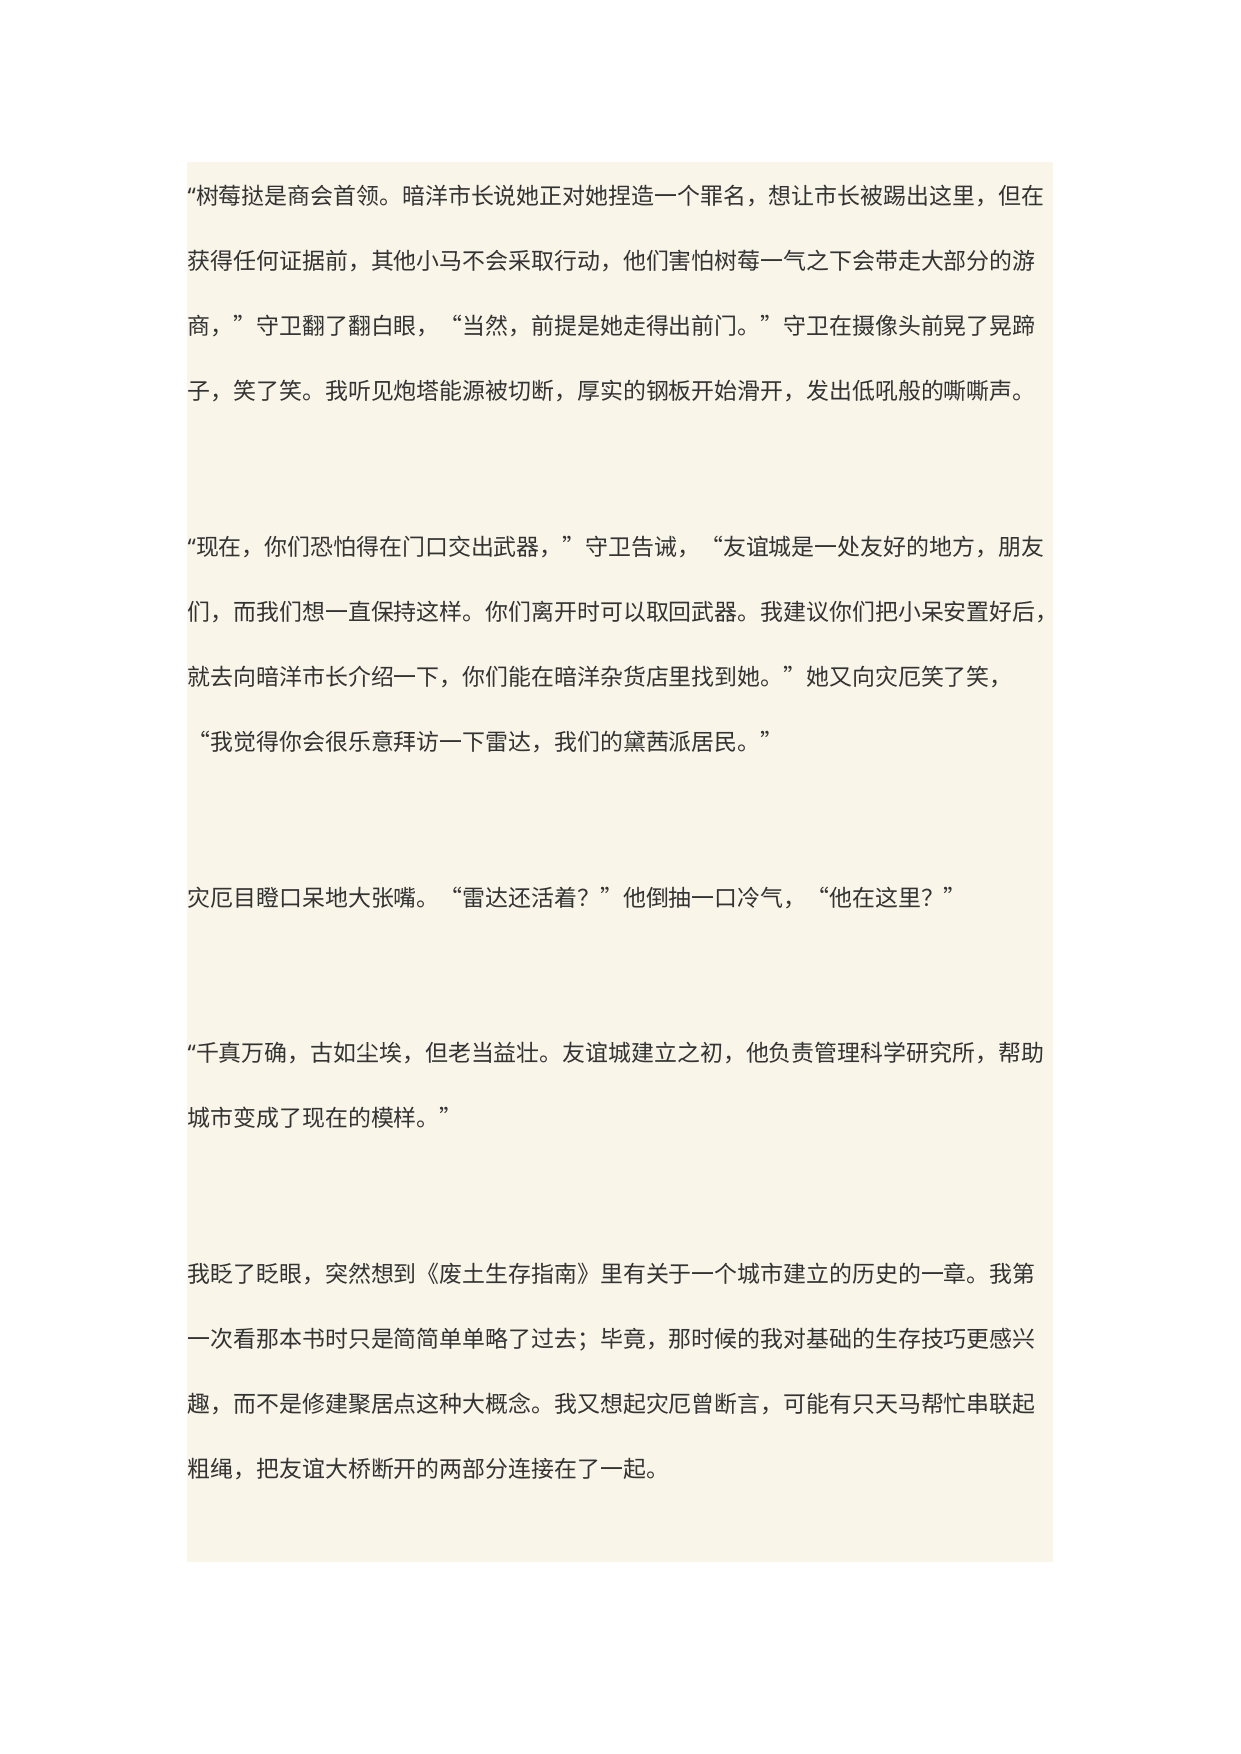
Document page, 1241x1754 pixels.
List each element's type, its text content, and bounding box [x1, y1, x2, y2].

text “千真万确，古如尘埃，但老当益壮。友谊城建立之初，他负责管理科学研究所，帮助城市变成了现在的模样。” [187, 1019, 1053, 1149]
text “树莓挞是商会首领。暗洋市长说她正对她捏造一个罪名，想让市长被踢出这里，但在获得任何证据前，其他小马不会采取行动，他们害怕树莓一气之下会带走大部分的游商，”守卫翻了翻白眼，“当然，前提是她走得出前门。”守卫在摄像头前晃了晃蹄子，笑了笑。我听见炮塔能源被切断，厚实的钢板开始滑开，发出低吼般的嘶嘶声。 [187, 162, 1053, 422]
text 灾厄目瞪口呆地大张嘴。“雷达还活着？”他倒抽一口冷气，“他在这里？” [187, 864, 1053, 929]
text 我眨了眨眼，突然想到《废土生存指南》里有关于一个城市建立的历史的一章。我第一次看那本书时只是简简单单略了过去；毕竟，那时候的我对基础的生存技巧更感兴趣，而不是修建聚居点这种大概念。我又想起灾厄曾断言，可能有只天马帮忙串联起粗绳，把友谊大桥断开的两部分连接在了一起。 [187, 1240, 1053, 1500]
text “现在，你们恐怕得在门口交出武器，”守卫告诫，“友谊城是一处友好的地方，朋友们，而我们想一直保持这样。你们离开时可以取回武器。我建议你们把小呆安置好后，就去向暗洋市长介绍一下，你们能在暗洋杂货店里找到她。”她又向灾厄笑了笑，“我觉得你会很乐意拜访一下雷达，我们的黛茜派居民。” [187, 513, 1053, 773]
